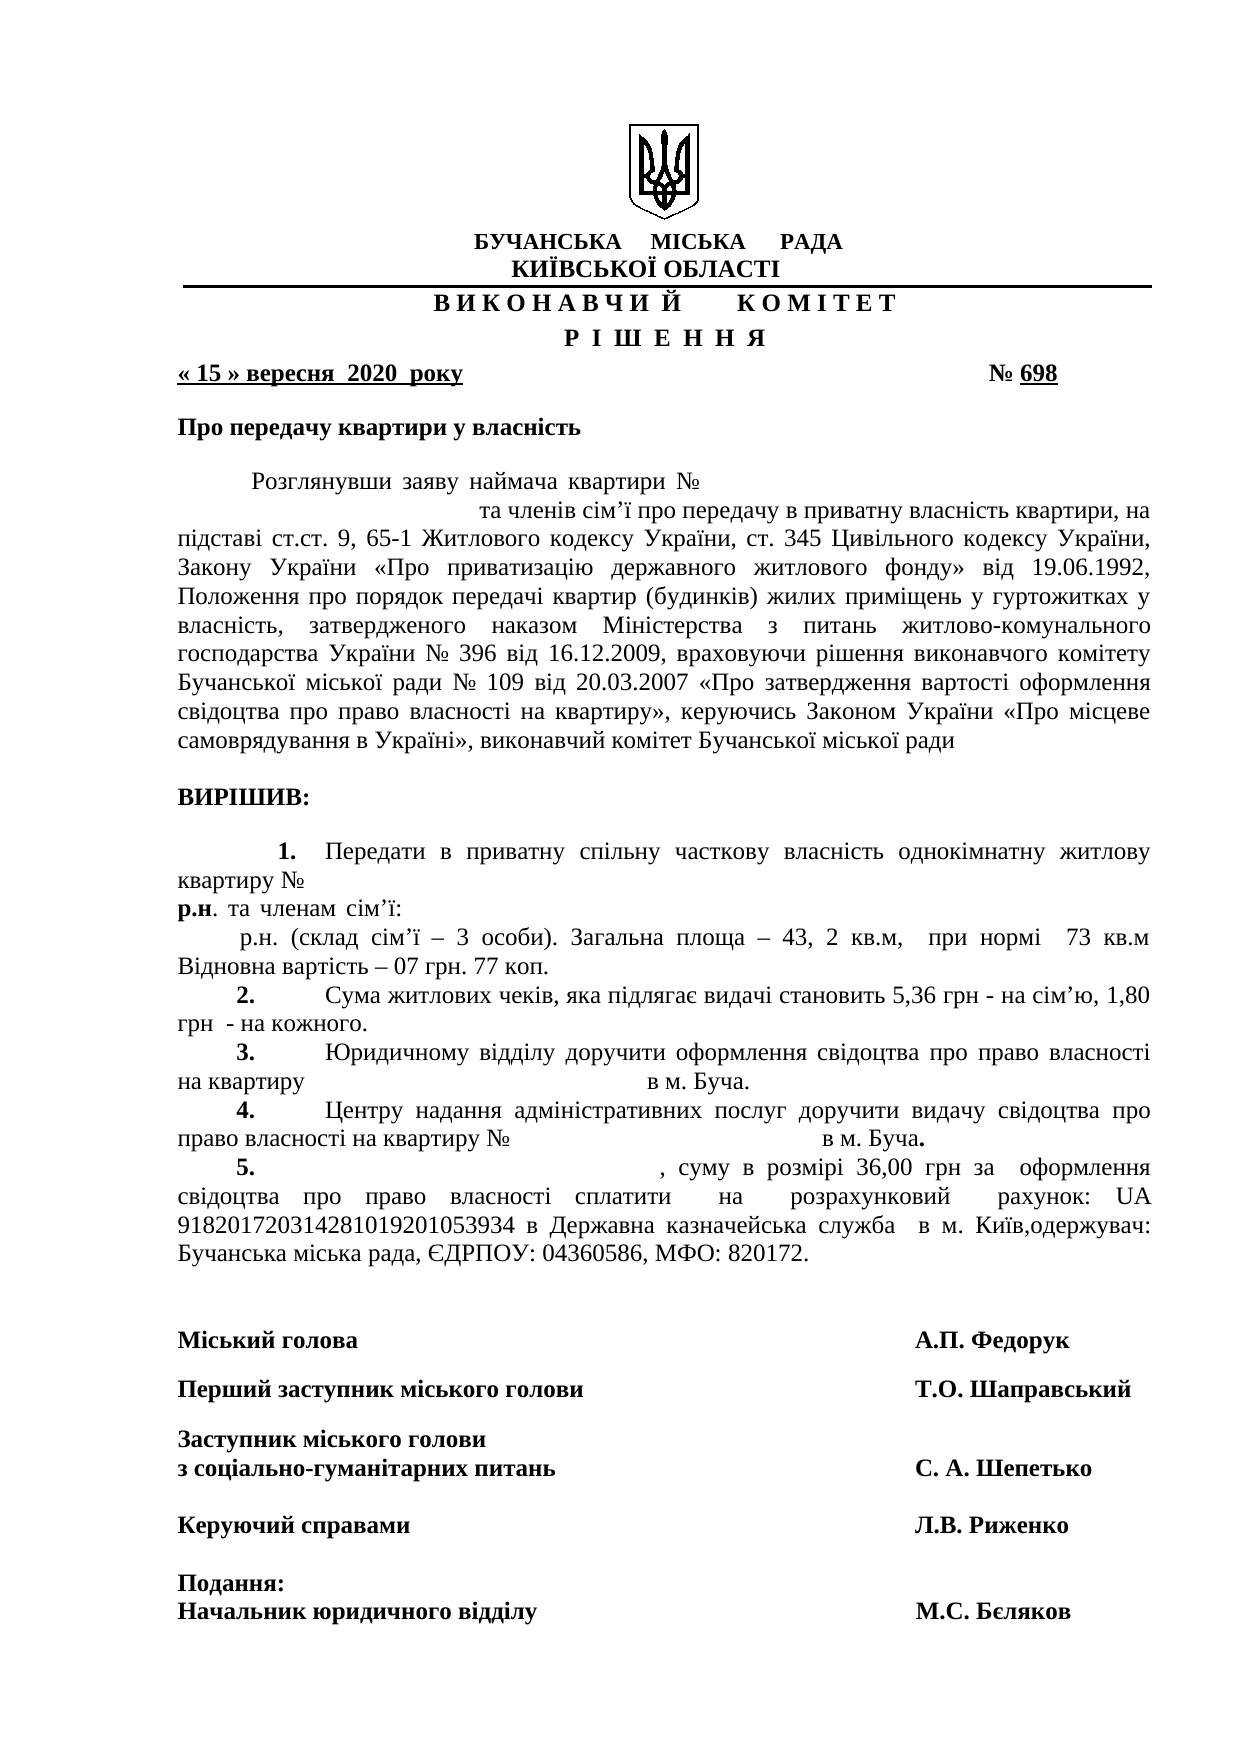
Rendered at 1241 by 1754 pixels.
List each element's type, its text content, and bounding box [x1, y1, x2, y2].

text Керуючий справами Л.В. Риженко [177, 1510, 1152, 1539]
text « 15 » вересня 2020 року № 698 [177, 358, 1152, 387]
text з соціально-гуманітарних питань С. А. Шепетько [177, 1453, 1152, 1481]
list Центру надання адміністративних послуг доручити видачу свідоцтва про право власності на квартиру № 5 по вул. Жовтнева, буд. 35 в м. Буча. [177, 1095, 1152, 1152]
text Про передачу квартири у власність [177, 412, 1152, 441]
text Міський голова А.П. Федорук [177, 1325, 1152, 1353]
list Передати в приватну спільну часткову власність однокімнатну житлову квартиру №а5 по вул. Жовтнева, буд. 35 в м. Буча, гр. Верещак Андрію Петровичу, 1981 р.н. та членам сім’ї: Верещак Вірі Вікторівні, 1983 р.н., Верещак Макару Андрійовичу, 2010 р.н. (склад сім’їа– 3 особи). Загальна площа – 43, 2 кв.м, при нормі 73 кв.м Відновна вартість – 07 грн. 77 коп. [177, 836, 1152, 980]
subtitle Р І Ш Е Н Н Я [177, 323, 1152, 352]
text Перший заступник міського голови Т.О. Шаправський [177, 1374, 1152, 1403]
list Верещак Андрію Петровичу, суму в розмірі 36,00 грн за оформлення свідоцтва про право власності сплатити на розрахунковий рахунок: UA 918201720314281019201053934 в Державна казначейська служба в м. Київ,одержувач: Бучанська міська рада, ЄДРПОУ: 04360586, МФО: 820172. [177, 1152, 1152, 1267]
text Розглянувши заяву наймача квартири № 5 буд. 35 по вул. Жовтнева у м. Буча, Верещак Андрія Петровича та членів сім’ї про передачу в приватну власність квартири, на підставі ст.ст. 9, 65-1 Житлового кодексу України, ст. 345 Цивільного кодексу України, Закону України «Про приватизацію державного житлового фонду» від 19.06.1992, Положення про порядок передачі квартир (будинків) жилих приміщень у гуртожитках у власність, затвердженого наказом Міністерства з питань житлово-комунального господарства України № 396 від 16.12.2009, враховуючи рішення виконавчого комітету Бучанської міської ради № 109 від 20.03.2007 «Про затвердження вартості оформлення свідоцтва про право власності на квартиру», керуючись Законом України «Про місцеве самоврядування в Україні», виконавчий комітет Бучанської міської ради [177, 466, 1152, 753]
text Подання: [177, 1568, 1152, 1596]
list Сума житлових чеків, яка підлягає видачі становить 5,36 грн - на сім’ю, 1,80 грн - на кожного. [177, 980, 1152, 1037]
subtitle КИЇВСЬКОЇ ОБЛАСТІПРОЕКТ [183, 254, 1152, 285]
text ВИРІШИВ: [177, 782, 1152, 811]
subtitle В И К О Н А В Ч И Й К О М І Т Е Т [177, 288, 1152, 317]
text Начальник юридичного відділу М.С. Бєляков [177, 1596, 1152, 1625]
text Заступник міського голови [177, 1424, 1152, 1453]
list Юридичному відділу доручити оформлення свідоцтва про право власності на квартиру № 5 по вул. Жовтнева, буд. 35 в м. Буча. [177, 1037, 1152, 1095]
text БУЧАНСЬКА МІСЬКА РАДА ПРОЕКТ [183, 228, 1152, 254]
